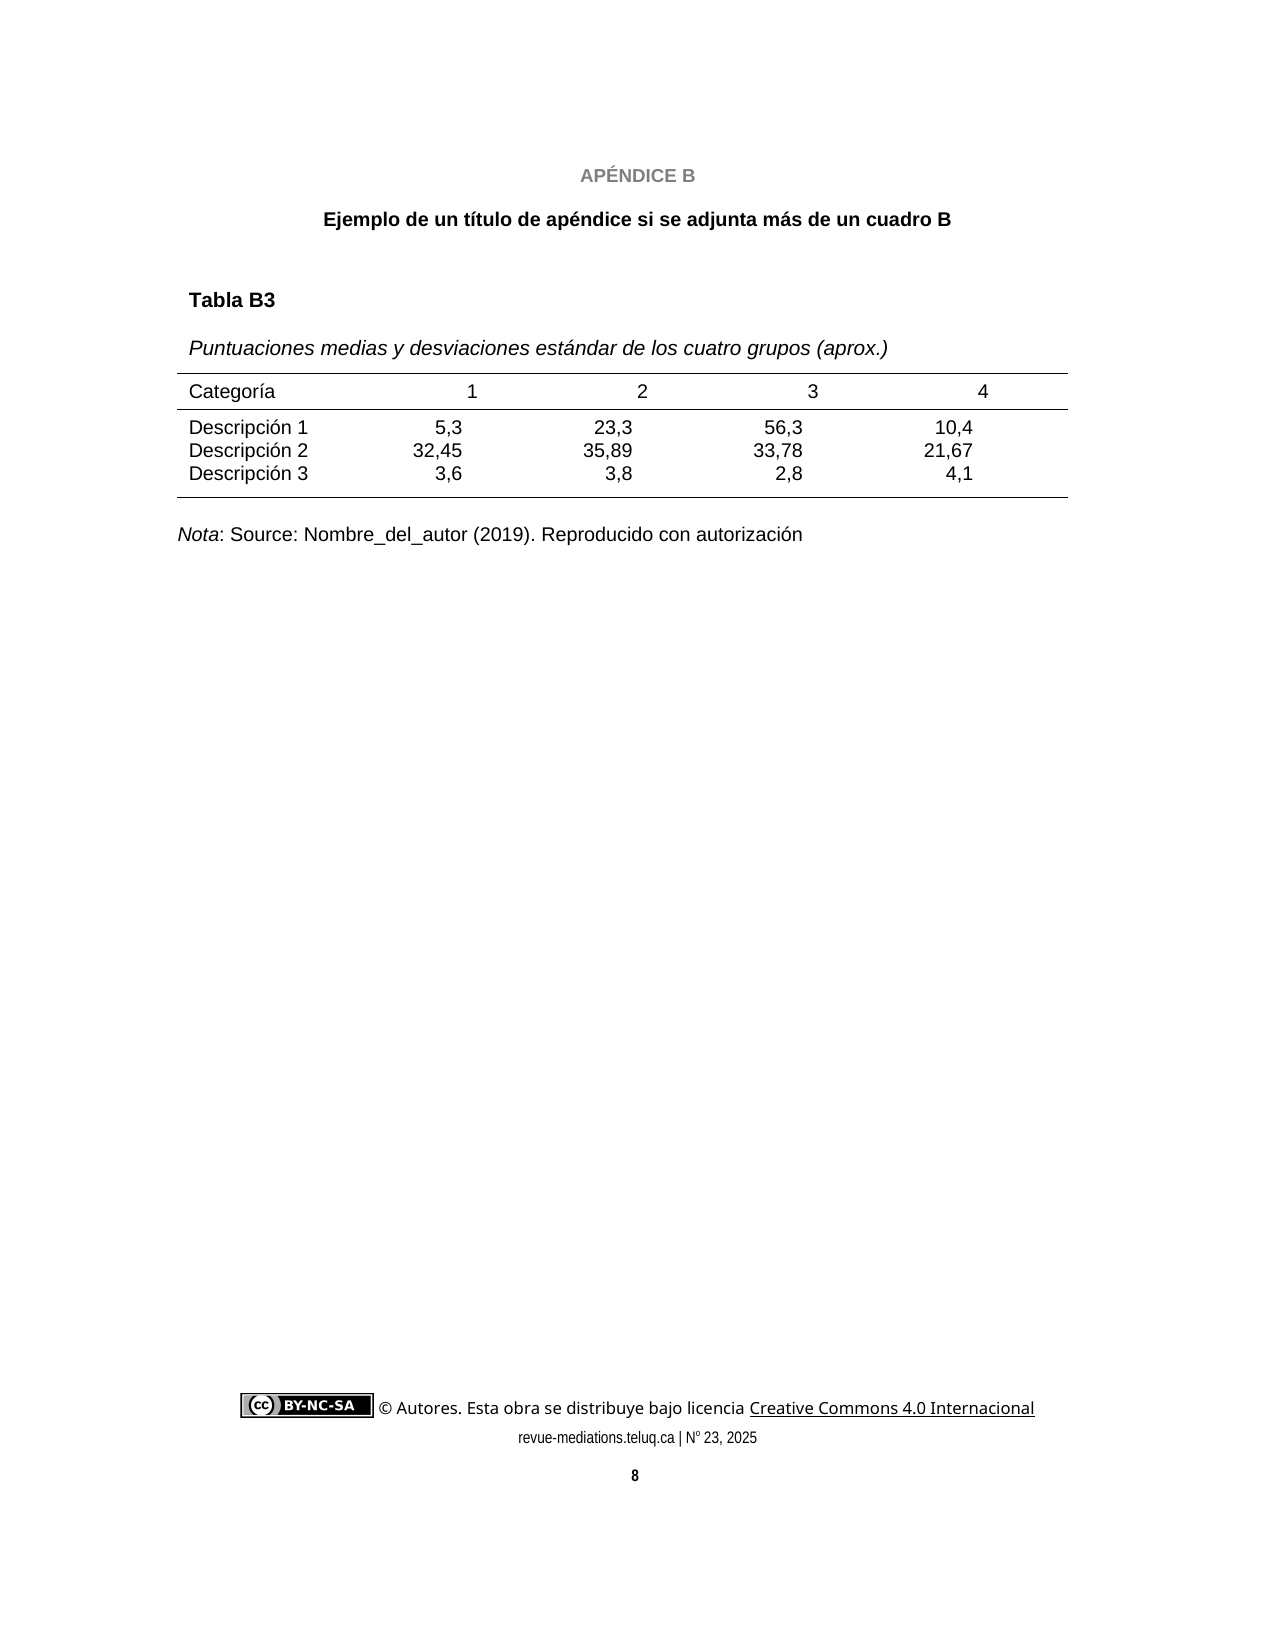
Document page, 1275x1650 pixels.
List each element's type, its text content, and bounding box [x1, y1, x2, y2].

table_cell 1 [387, 374, 557, 409]
table_cell 35,89 [557, 439, 727, 461]
table_header Tabla B3 Puntuaciones medias y desviaciones estándar de los cuatro grupos (aprox.) [177, 288, 1068, 372]
table_cell Categoría [177, 374, 387, 409]
table_cell Descripción 3 [177, 461, 387, 497]
table_cell 33,78 [728, 439, 898, 461]
table_cell 3,8 [557, 461, 727, 497]
picture [240, 1393, 374, 1418]
table_cell 23,3 [557, 410, 727, 439]
table_cell 2 [557, 374, 727, 409]
text APÉNDICE B [177, 164, 1098, 186]
table_cell Descripción 2 [177, 439, 387, 461]
table_cell Descripción 1 [177, 410, 387, 439]
table_cell 21,67 [898, 439, 1068, 461]
text Nota: Source: Nombre_del_autor (2019). Reproducido con autorización [177, 523, 1098, 545]
table_cell 2,8 [728, 461, 898, 497]
table_cell 4 [898, 374, 1068, 409]
table_cell 10,4 [898, 410, 1068, 439]
table_cell 4,1 [898, 461, 1068, 497]
table_cell 5,3 [387, 410, 557, 439]
table_cell 56,3 [728, 410, 898, 439]
table_cell 3,6 [387, 461, 557, 497]
table_cell 32,45 [387, 439, 557, 461]
text Ejemplo de un título de apéndice si se adjunta más de un cuadro B [177, 208, 1098, 231]
table_cell 3 [728, 374, 898, 409]
